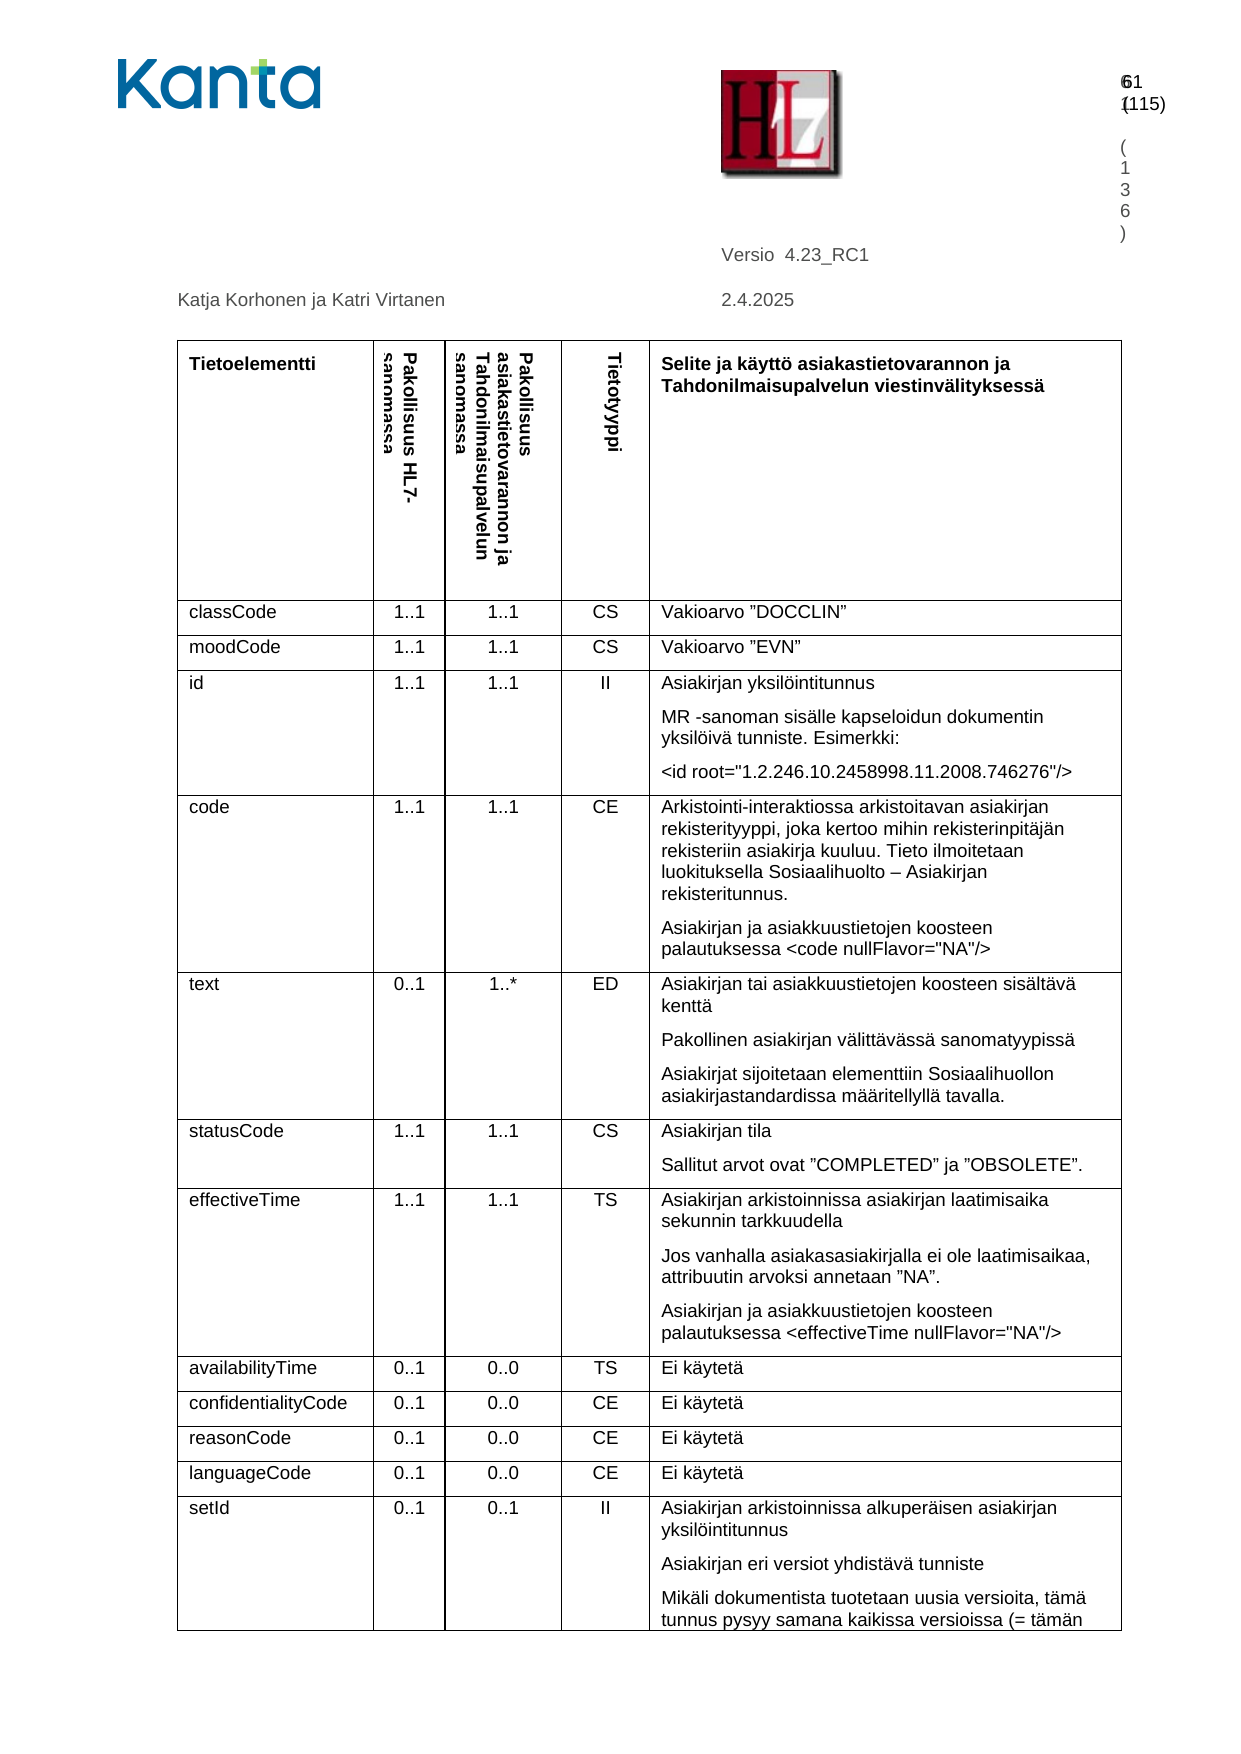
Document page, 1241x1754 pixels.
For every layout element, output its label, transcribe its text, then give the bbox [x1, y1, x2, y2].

table_cell ED [562, 973, 649, 1118]
table_cell 0..1 [446, 1497, 561, 1630]
picture [721, 70, 844, 179]
table_cell 0..0 [446, 1427, 561, 1461]
table_cell CS [562, 1120, 649, 1188]
table_header Selite ja käyttö asiakastietovarannon ja Tahdonilmaisupalvelun viestinvälityksessä [650, 341, 1121, 600]
table_cell code [178, 796, 373, 972]
table_cell Asiakirjan arkistoinnissa asiakirjan laatimisaika sekunnin tarkkuudella Jos vanhalla asiakasasiakirjalla ei ole laatimisaikaa, attribuutin arvoksi annetaan ”NA”. Asiakirjan ja asiakkuustietojen koosteen palautuksessa <effectiveTime nullFlavor="NA"/> [650, 1189, 1121, 1356]
table_cell CE [562, 1462, 649, 1496]
table_cell 1..* [446, 973, 561, 1118]
table_cell 1..1 [446, 601, 561, 635]
table_cell Ei käytetä [650, 1392, 1121, 1426]
table_cell 0..1 [374, 1357, 444, 1391]
table_cell Vakioarvo ”DOCCLIN” [650, 601, 1121, 635]
table_cell Vakioarvo ”EVN” [650, 636, 1121, 670]
table_cell 1..1 [446, 671, 561, 795]
table_cell 0..0 [446, 1462, 561, 1496]
table_header Pakollisuus HL7-sanomassa [374, 341, 444, 600]
table_cell languageCode [178, 1462, 373, 1496]
table_cell statusCode [178, 1120, 373, 1188]
table_cell 1..1 [374, 1189, 444, 1356]
table_cell CS [562, 636, 649, 670]
table_cell TS [562, 1189, 649, 1356]
table_cell 1..1 [374, 671, 444, 795]
table_cell reasonCode [178, 1427, 373, 1461]
table_header Pakollisuus asiakastietovarannon ja Tahdonilmaisupalvelun sanomassa [446, 341, 561, 600]
table_cell text [178, 973, 373, 1118]
table_cell 1..1 [446, 1189, 561, 1356]
table_cell 0..1 [374, 1427, 444, 1461]
table_cell availabilityTime [178, 1357, 373, 1391]
picture [118, 59, 321, 109]
table_cell II [562, 671, 649, 795]
table_cell Asiakirjan yksilöintitunnus MR -sanoman sisälle kapseloidun dokumentin yksilöivä tunniste. Esimerkki: <id root="1.2.246.10.2458998.11.2008.746276"/> [650, 671, 1121, 795]
table_cell effectiveTime [178, 1189, 373, 1356]
table_cell 1..1 [374, 636, 444, 670]
table_cell Arkistointi-interaktiossa arkistoitavan asiakirjan rekisterityyppi, joka kertoo mihin rekisterinpitäjän rekisteriin asiakirja kuuluu. Tieto ilmoitetaan luokituksella Sosiaalihuolto – Asiakirjan rekisteritunnus. Asiakirjan ja asiakkuustietojen koosteen palautuksessa <code nullFlavor="NA"/> [650, 796, 1121, 972]
table_cell 1..1 [374, 1120, 444, 1188]
table_cell Asiakirjan tai asiakkuustietojen koosteen sisältävä kenttä Pakollinen asiakirjan välittävässä sanomatyypissä Asiakirjat sijoitetaan elementtiin Sosiaalihuollon asiakirjastandardissa määritellyllä tavalla. [650, 973, 1121, 1118]
table_cell CE [562, 1427, 649, 1461]
table_cell 1..1 [446, 636, 561, 670]
table_cell confidentialityCode [178, 1392, 373, 1426]
table_header Tietotyyppi [562, 341, 649, 600]
table_cell Asiakirjan tila Sallitut arvot ovat ”COMPLETED” ja ”OBSOLETE”. [650, 1120, 1121, 1188]
table_cell CE [562, 796, 649, 972]
table_cell CE [562, 1392, 649, 1426]
table_cell setId [178, 1497, 373, 1630]
table_cell moodCode [178, 636, 373, 670]
table_cell 1..1 [374, 601, 444, 635]
table_cell Ei käytetä [650, 1427, 1121, 1461]
table_cell classCode [178, 601, 373, 635]
table_cell 0..1 [374, 1392, 444, 1426]
table_cell 0..0 [446, 1357, 561, 1391]
table_cell II [562, 1497, 649, 1630]
table_cell id [178, 671, 373, 795]
table_cell 0..1 [374, 1497, 444, 1630]
table_cell TS [562, 1357, 649, 1391]
table_cell 1..1 [374, 796, 444, 972]
table_cell 0..1 [374, 973, 444, 1118]
table_cell 0..1 [374, 1462, 444, 1496]
table_cell Ei käytetä [650, 1357, 1121, 1391]
table_cell Asiakirjan arkistoinnissa alkuperäisen asiakirjan yksilöintitunnus Asiakirjan eri versiot yhdistävä tunniste Mikäli dokumentista tuotetaan uusia versioita, tämä tunnus pysyy samana kaikissa versioissa (= tämän tunnuksen avulla voidaan jäljittää alkuperäisen asiakirjan kaikki uudet versiot). Jos asiakirja muuttuu, se siis saa uuden yksilöintitunnuksen, mutta tämän kentän tunnus ei muutu. Asiakirjan ensimmäisellä versiolla setId on sama kuin asiakirjan yksilöintitunnus. Asiakkuustietojen koosteen ja Tahdonilmaisupalvelun asiakirjojen pdf-muodon palautuksessa <setId="NA"/> [650, 1497, 1121, 1630]
table_cell CS [562, 601, 649, 635]
table_cell 1..1 [446, 796, 561, 972]
table_cell 1..1 [446, 1120, 561, 1188]
table_cell 0..0 [446, 1392, 561, 1426]
table_cell Ei käytetä [650, 1462, 1121, 1496]
table_header Tietoelementti [178, 341, 373, 600]
